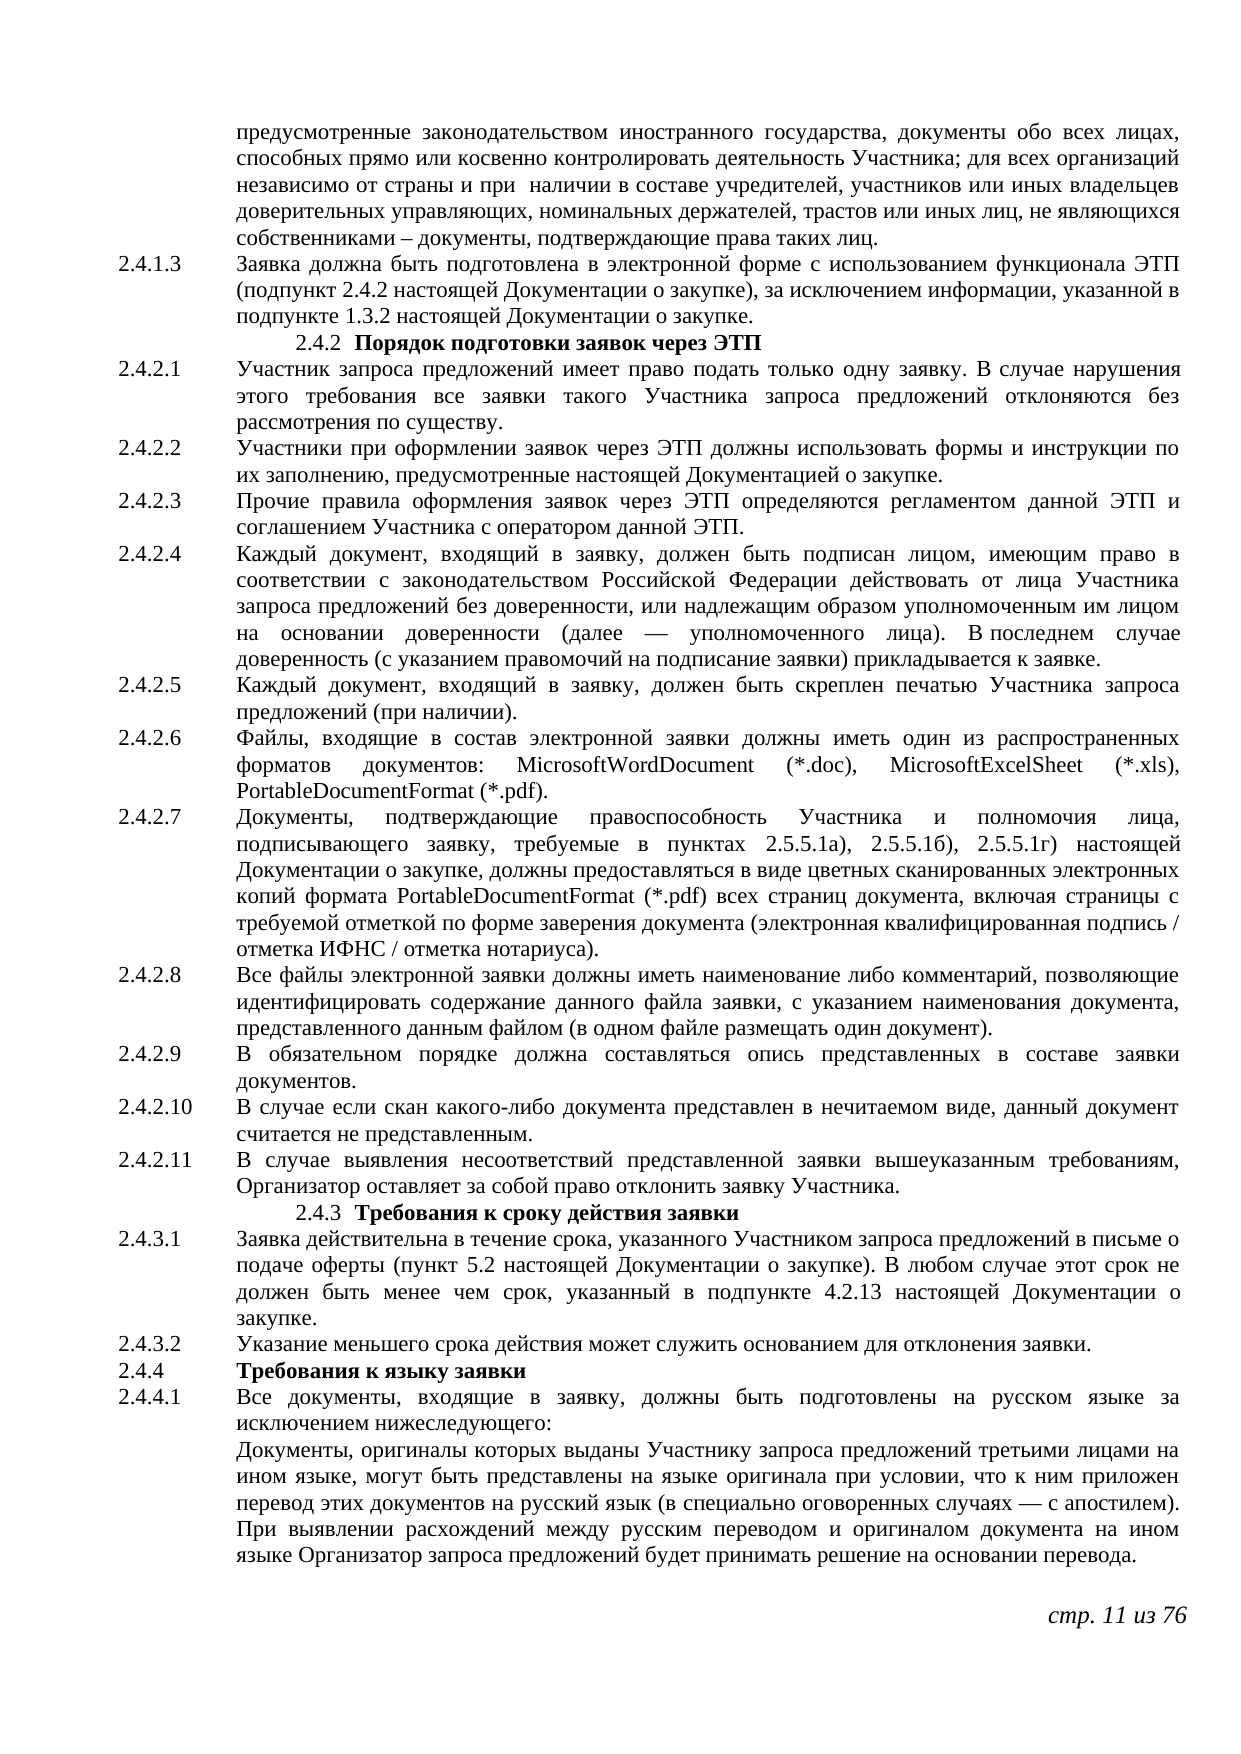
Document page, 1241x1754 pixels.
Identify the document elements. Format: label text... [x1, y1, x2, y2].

text Все файлы электронной заявки должны иметь наименование либо комментарий, позволяющие идентифицировать содержание данного файла заявки, с указанием наименования документа, представленного данным файлом (в одном файле размещать один документ). [118, 961, 1181, 1041]
list Каждый документ, входящий в заявку, должен быть подписан лицом, имеющим право в соответствии с законодательством Российской Федерации действовать от лица Участника запроса предложений без доверенности, или надлежащим образом уполномоченным им лицом на основании доверенности (далее — уполномоченного лица). В последнем случае доверенность (с указанием правомочий на подписание заявки) прикладывается к заявке. [118, 540, 1181, 672]
text Заявка должна быть подготовлена в электронной форме с использованием функционала ЭТП (подпункт 2.4.2 настоящей Документации о закупке), за исключением информации, указанной в подпункте 1.3.2 настоящей Документации о закупке. [118, 250, 1181, 329]
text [118, 118, 1181, 250]
text Требования к языку заявки [118, 1357, 1181, 1383]
list Участники при оформлении заявок через ЭТП должны использовать формы и инструкции по их заполнению, предусмотренные настоящей Документацией о закупке. [118, 434, 1181, 487]
text Заявка действительна в течение срока, указанного Участником запроса предложений в письме о подаче оферты (пункт 5.2 настоящей Документации о закупке). В любом случае этот срок не должен быть менее чем срок, указанный в подпункте 4.2.13 настоящей Документации о закупке. [118, 1225, 1181, 1330]
list Каждый документ, входящий в заявку, должен быть скреплен печатью Участника запроса предложений (при наличии). [118, 672, 1181, 724]
text Порядок подготовки заявок через ЭТП [236, 329, 1181, 355]
text В обязательном порядке должна составляться опись представленных в составе заявки документов. [118, 1041, 1181, 1093]
text В случае если скан какого-либо документа представлен в нечитаемом виде, данный документ считается не представленным. [118, 1093, 1181, 1146]
text Требования к сроку действия заявки [236, 1199, 1181, 1225]
list Участник запроса предложений имеет право подать только одну заявку. В случае нарушения этого требования все заявки такого Участника запроса предложений отклоняются без рассмотрения по существу. [118, 355, 1181, 434]
text Файлы, входящие в состав электронной заявки должны иметь один из распространенных форматов документов: MicrosoftWordDocument (*.doc), MicrosoftExcelSheet (*.xls), PortableDocumentFormat (*.pdf). [118, 724, 1181, 803]
list Все документы, входящие в заявку, должны быть подготовлены на русском языке за исключением нижеследующего: [118, 1383, 1181, 1436]
text В случае выявления несоответствий представленной заявки вышеуказанным требованиям, Организатор оставляет за собой право отклонить заявку Участника. [118, 1146, 1181, 1199]
text Указание меньшего срока действия может служить основанием для отклонения заявки. [118, 1330, 1181, 1357]
text Документы, подтверждающие правоспособность Участника и полномочия лица, подписывающего заявку, требуемые в пунктах 2.5.5.1а), 2.5.5.1б), 2.5.5.1г) настоящей Документации о закупке, должны предоставляться в виде цветных сканированных электронных копий формата PortableDocumentFormat (*.pdf) всех страниц документа, включая страницы с требуемой отметкой по форме заверения документа (электронная квалифицированная подпись / отметка ИФНС / отметка нотариуса). [118, 803, 1181, 961]
list Прочие правила оформления заявок через ЭТП определяются регламентом данной ЭТП и соглашением Участника с оператором данной ЭТП. [118, 487, 1181, 540]
text Документы, оригиналы которых выданы Участнику запроса предложений третьими лицами на ином языке, могут быть представлены на языке оригинала при условии, что к ним приложен перевод этих документов на русский язык (в специально оговоренных случаях — с апостилем). При выявлении расхождений между русским переводом и оригиналом документа на ином языке Организатор запроса предложений будет принимать решение на основании перевода. [236, 1436, 1181, 1568]
